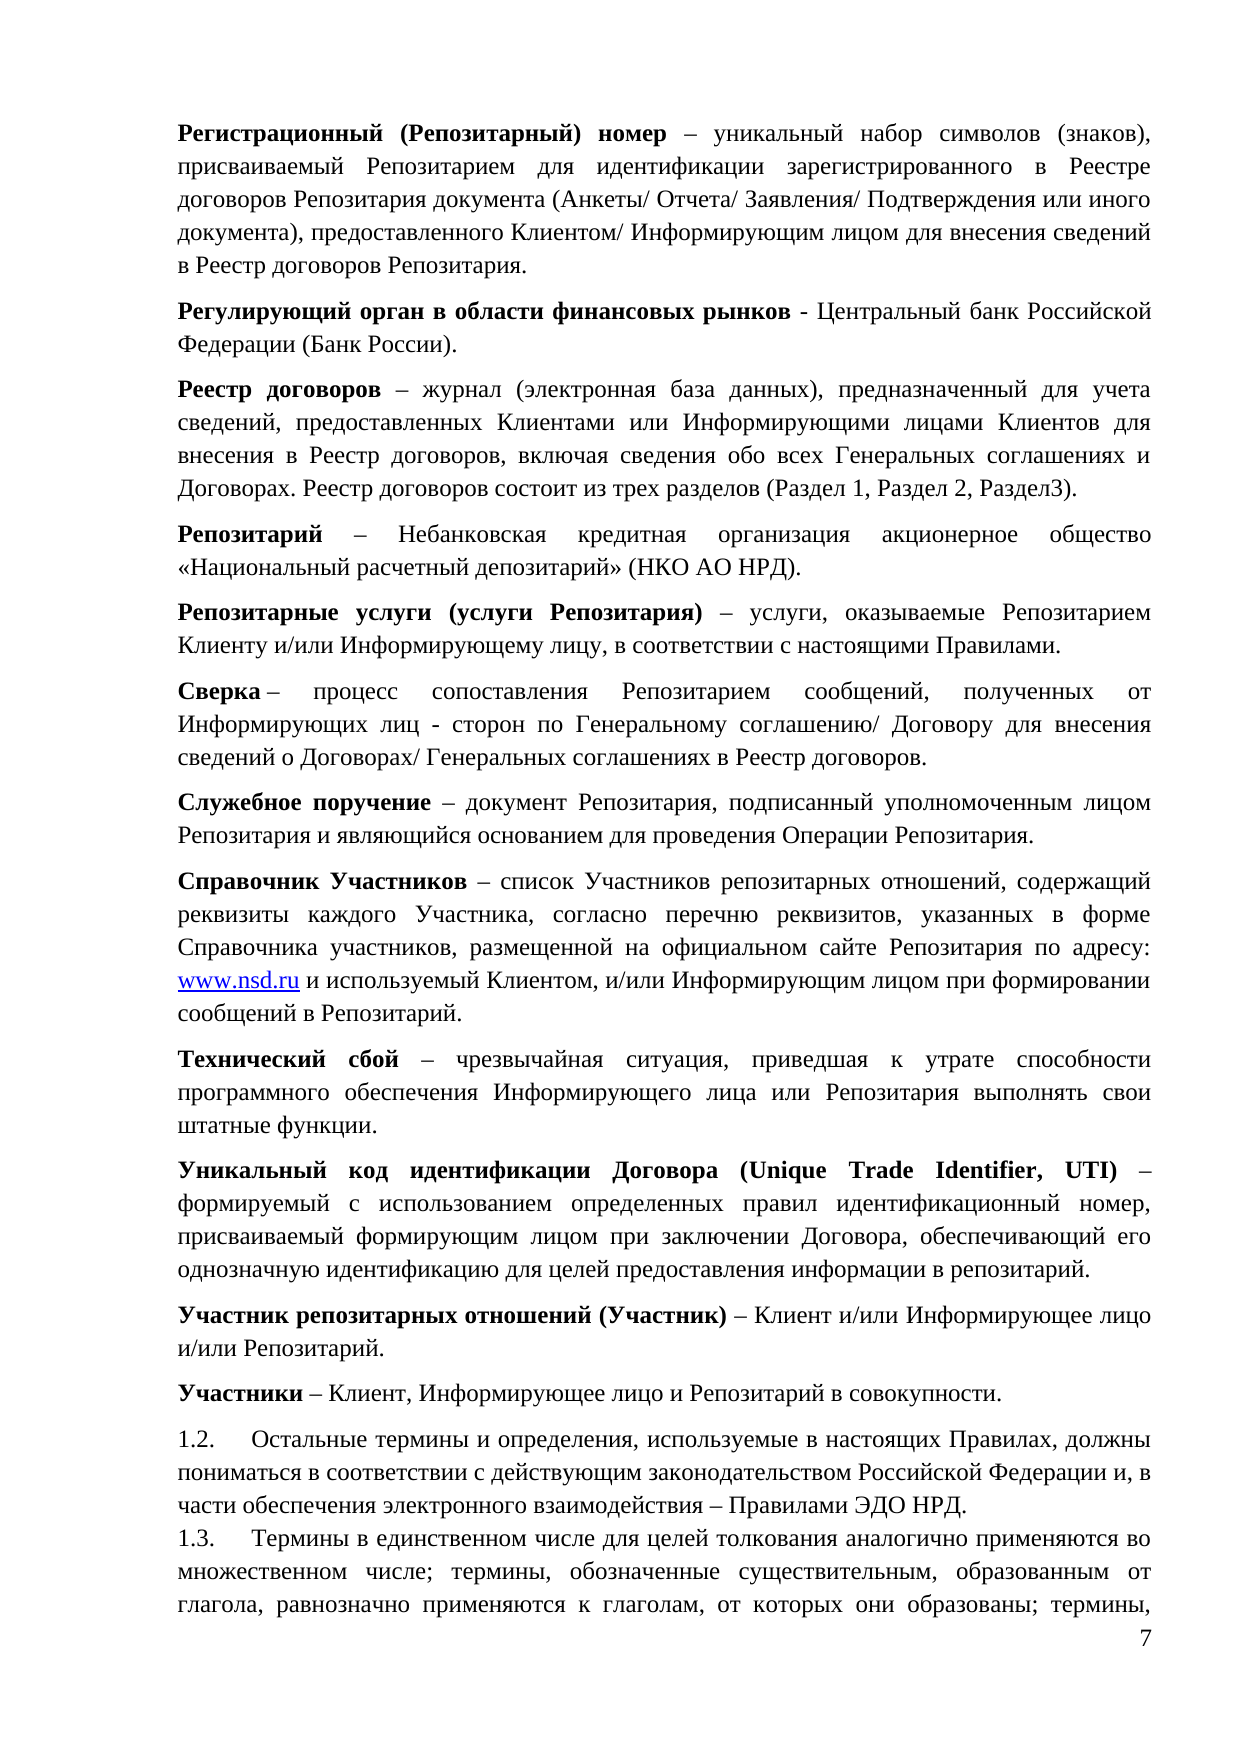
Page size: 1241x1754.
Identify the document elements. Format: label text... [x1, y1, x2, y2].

text Технический сбой – чрезвычайная ситуация, приведшая к утрате способности программного обеспечения Информирующего лица или Репозитария выполнять свои штатные функции. [177, 1044, 1152, 1138]
text Участники – Клиент, Информирующее лицо и Репозитарий в совокупности. [177, 1378, 1152, 1407]
text Участник репозитарных отношений (Участник) – Клиент и/или Информирующее лицо и/или Репозитарий. [177, 1300, 1152, 1362]
text Репозитарий – Небанковская кредитная организация акционерное общество «Национальный расчетный депозитарий» (НКО АО НРД). [177, 519, 1152, 581]
text Регистрационный (Репозитарный) номер – уникальный набор символов (знаков), присваиваемый Репозитарием для идентификации зарегистрированного в Реестре договоров Репозитария документа (Анкеты/ Отчета/ Заявления/ Подтверждения или иного документа), предоставленного Клиентом/ Информирующим лицом для внесения сведений в Реестр договоров Репозитария. [177, 118, 1152, 279]
text Справочник Участников – список Участников репозитарных отношений, содержащий реквизиты каждого Участника, согласно перечню реквизитов, указанных в форме Справочника участников, размещенной на официальном сайте Репозитария по адресу: www.nsd.ru и используемый Клиентом, и/или Информирующим лицом при формировании сообщений в Репозитарий. [177, 866, 1152, 1027]
text Репозитарные услуги (услуги Репозитария) – услуги, оказываемые Репозитарием Клиенту и/или Информирующему лицу, в соответствии с настоящими Правилами. [177, 597, 1152, 659]
text Реестр договоров – журнал (электронная база данных), предназначенный для учета сведений, предоставленных Клиентами или Информирующими лицами Клиентов для внесения в Реестр договоров, включая сведения обо всех Генеральных соглашениях и Договорах. Реестр договоров состоит из трех разделов (Раздел 1, Раздел 2, Раздел3). [177, 374, 1152, 502]
text Служебное поручение – документ Репозитария, подписанный уполномоченным лицом Репозитария и являющийся основанием для проведения Операции Репозитария. [177, 787, 1152, 849]
list Сверка – процесс сопоставления Репозитарием сообщений, полученных от Информирующих лиц - сторон по Генеральному соглашению/ Договору для внесения сведений о Договорах/ Генеральных соглашениях в Реестр договоров. [177, 676, 1152, 771]
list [177, 1523, 1152, 1618]
list Остальные термины и определения, используемые в настоящих Правилах, должны пониматься в соответствии с действующим законодательством Российской Федерации и, в части обеспечения электронного взаимодействия – Правилами ЭДО НРД. [177, 1424, 1152, 1519]
text Регулирующий орган в области финансовых рынков - Центральный банк Российской Федерации (Банк России). [177, 296, 1152, 357]
text Уникальный код идентификации Договора (Unique Trade Identifier, UTI) – формируемый с использованием определенных правил идентификационный номер, присваиваемый формирующим лицом при заключении Договора, обеспечивающий его однозначную идентификацию для целей предоставления информации в репозитарий. [177, 1155, 1152, 1283]
